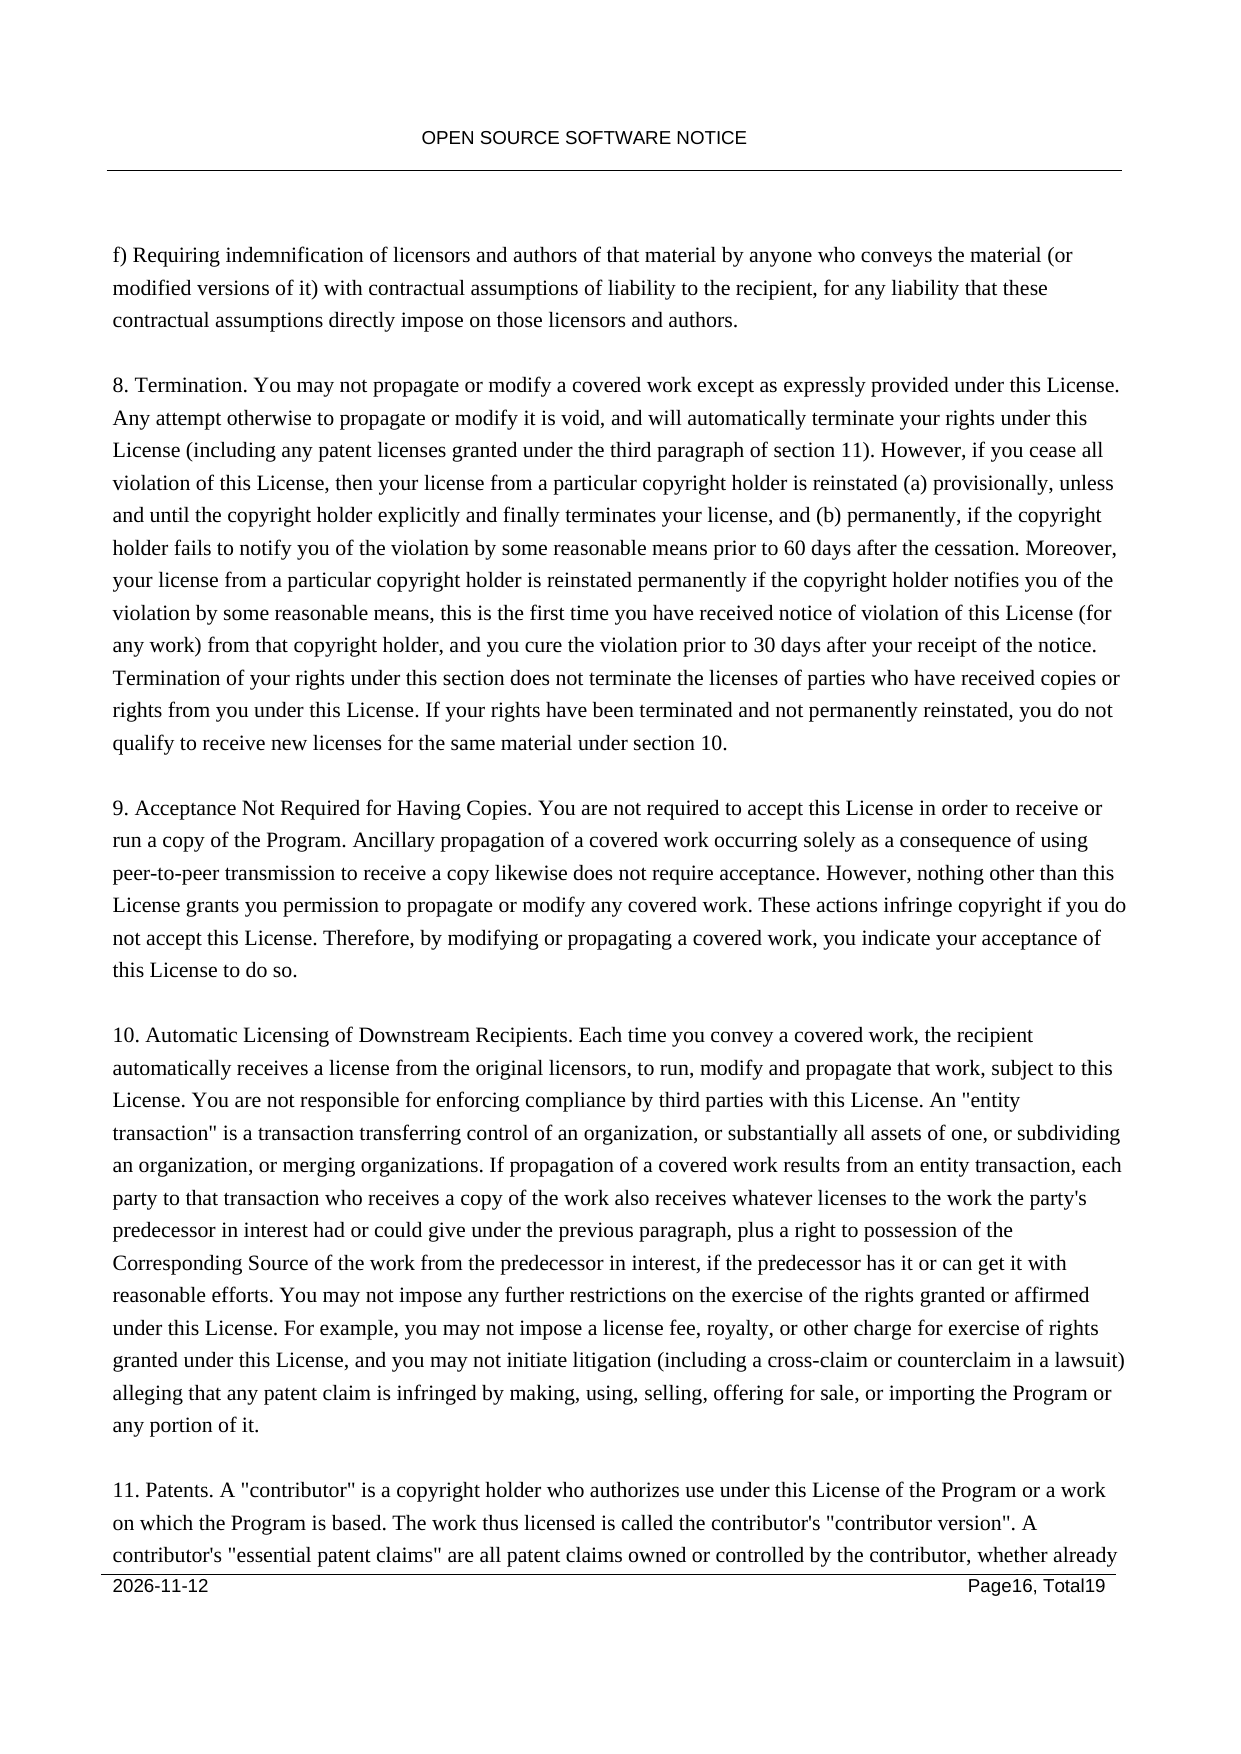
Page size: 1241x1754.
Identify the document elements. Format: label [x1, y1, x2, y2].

text [112, 206, 1128, 1571]
